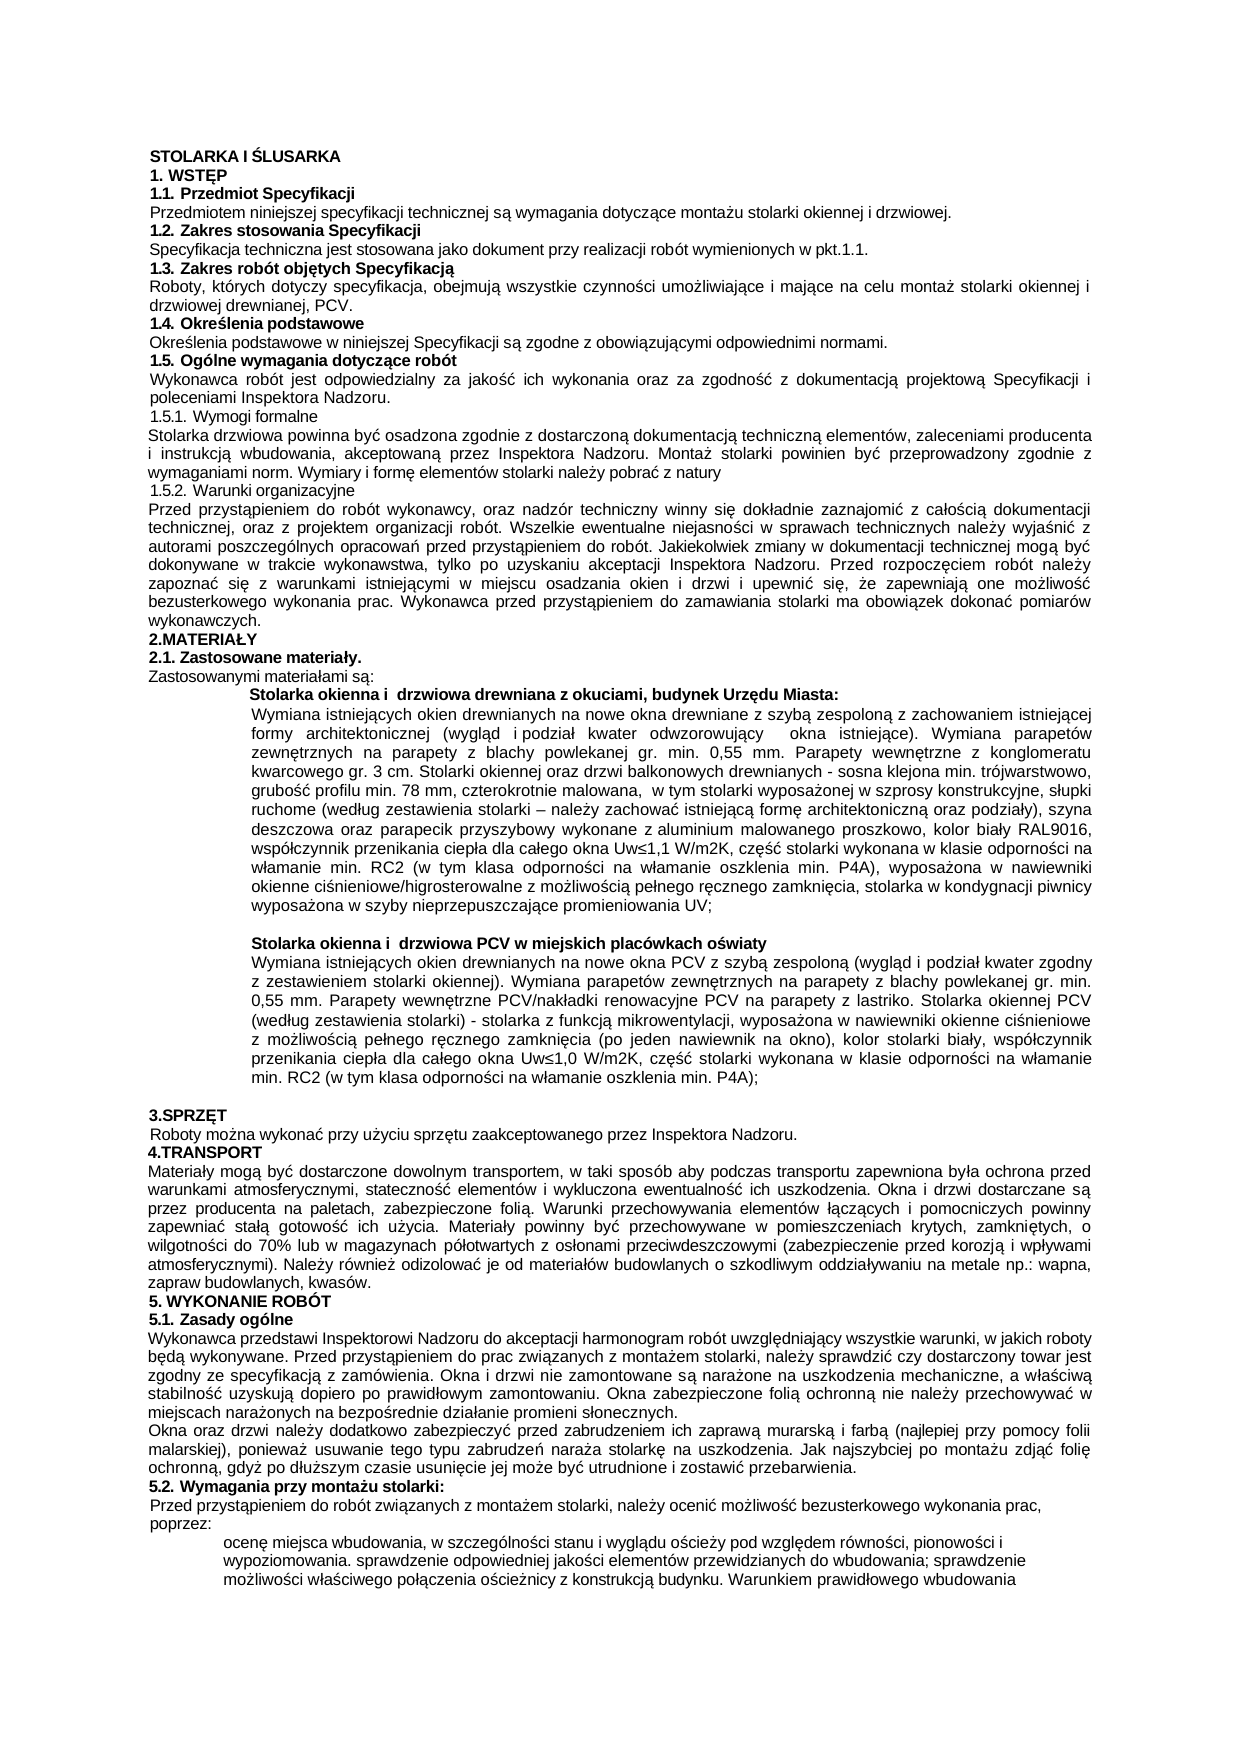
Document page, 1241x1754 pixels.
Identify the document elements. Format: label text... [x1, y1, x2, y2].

text 1.3. Zakres robót objętych Specyfikacją [149, 259, 1093, 278]
text Stolarka okienna i drzwiowa PCV w miejskich placówkach oświaty [251, 934, 1093, 953]
text 1.5. Ogólne wymagania dotyczące robót [149, 352, 1093, 371]
text Materiały mogą być dostarczone dowolnym transportem, w taki sposób aby podczas transportu zapewniona była ochrona przed warunkami atmosferycznymi, stateczność elementów i wykluczona ewentualność ich uszkodzenia. Okna i drzwi dostarczane są przez producenta na paletach, zabezpieczone folią. Warunki przechowywania elementów łączących i pomocniczych powinny zapewniać stałą gotowość ich użycia. Materiały powinny być przechowywane w pomieszczeniach krytych, zamkniętych, o wilgotności do 70% lub w magazynach półotwartych z osłonami przeciwdeszczowymi (zabezpieczenie przed korozją i wpływami atmosferycznymi). Należy również odizolować je od materiałów budowlanych o szkodliwym oddziaływaniu na metale np.: wapna, zapraw budowlanych, kwasów. [148, 1162, 1091, 1292]
text Wykonawca przedstawi Inspektorowi Nadzoru do akceptacji harmonogram robót uwzględniający wszystkie warunki, w jakich roboty będą wykonywane. Przed przystąpieniem do prac związanych z montażem stolarki, należy sprawdzić czy dostarczony towar jest zgodny ze specyfikacją z zamówienia. Okna i drzwi nie zamontowane są narażone na uszkodzenia mechaniczne, a właściwą stabilność uzyskują dopiero po prawidłowym zamontowaniu. Okna zabezpieczone folią ochronną nie należy przechowywać w miejscach narażonych na bezpośrednie działanie promieni słonecznych. [148, 1329, 1092, 1422]
text Roboty można wykonać przy użyciu sprzętu zaakceptowanego przez Inspektora Nadzoru. [149, 1125, 1093, 1144]
text 5.1. Zasady ogólne [149, 1311, 1093, 1329]
text Stolarka drzwiowa powinna być osadzona zgodnie z dostarczoną dokumentacją techniczną elementów, zaleceniami producenta i instrukcją wbudowania, akceptowaną przez Inspektora Nadzoru. Montaż stolarki powinien być przeprowadzony zgodnie z wymaganiami norm. Wymiary i formę elementów stolarki należy pobrać z natury [148, 426, 1092, 482]
text 2.1. Zastosowane materiały. [149, 649, 1093, 667]
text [223, 1533, 1093, 1589]
text 5. WYKONANIE ROBÓT [149, 1292, 1093, 1311]
text 4.TRANSPORT [148, 1144, 1093, 1162]
text 1.5.1. Wymogi formalne [149, 408, 1093, 426]
text 2.MATERIAŁY [149, 630, 1093, 649]
text Specyfikacja techniczna jest stosowana jako dokument przy realizacji robót wymienionych w pkt.1.1. [149, 241, 1093, 259]
text Stolarka okienna i drzwiowa drewniana z okuciami, budynek Urzędu Miasta: [249, 686, 1093, 704]
text 1.2. Zakres stosowania Specyfikacji [149, 222, 1093, 240]
text 1.1. Przedmiot Specyfikacji [149, 185, 1093, 203]
text Wymiana istniejących okien drewnianych na nowe okna drewniane z szybą zespoloną z zachowaniem istniejącej formy architektonicznej (wygląd i podział kwater odwzorowujący okna istniejące). Wymiana parapetów zewnętrznych na parapety z blachy powlekanej gr. min. 0,55 mm. Parapety wewnętrzne z konglomeratu kwarcowego gr. 3 cm. Stolarki okiennej oraz drzwi balkonowych drewnianych - sosna klejona min. trójwarstwowo, grubość profilu min. 78 mm, czterokrotnie malowana, w tym stolarki wyposażonej w szprosy konstrukcyjne, słupki ruchome (według zestawienia stolarki – należy zachować istniejącą formę architektoniczną oraz podziały), szyna deszczowa oraz parapecik przyszybowy wykonane z aluminium malowanego proszkowo, kolor biały RAL9016, współczynnik przenikania ciepła dla całego okna Uw≤1,1 W/m2K, część stolarki wykonana w klasie odporności na włamanie min. RC2 (w tym klasa odporności na włamanie oszklenia min. P4A), wyposażona w nawiewniki okienne ciśnieniowe/higrosterowalne z możliwością pełnego ręcznego zamknięcia, stolarka w kondygnacji piwnicy wyposażona w szyby nieprzepuszczające promieniowania UV; [251, 704, 1093, 915]
text STOLARKA I ŚLUSARKA 1. WSTĘP [149, 148, 532, 185]
text Wymiana istniejących okien drewnianych na nowe okna PCV z szybą zespoloną (wygląd i podział kwater zgodny z zestawieniem stolarki okiennej). Wymiana parapetów zewnętrznych na parapety z blachy powlekanej gr. min. 0,55 mm. Parapety wewnętrzne PCV/nakładki renowacyjne PCV na parapety z lastriko. Stolarka okiennej PCV (według zestawienia stolarki) - stolarka z funkcją mikrowentylacji, wyposażona w nawiewniki okienne ciśnieniowe z możliwością pełnego ręcznego zamknięcia (po jeden nawiewnik na okno), kolor stolarki biały, współczynnik przenikania ciepła dla całego okna Uw≤1,0 W/m2K, część stolarki wykonana w klasie odporności na włamanie min. RC2 (w tym klasa odporności na włamanie oszklenia min. P4A); [251, 953, 1093, 1087]
text 3.SPRZĘT [149, 1106, 1093, 1125]
text Przedmiotem niniejszej specyfikacji technicznej są wymagania dotyczące montażu stolarki okiennej i drzwiowej. [149, 203, 1093, 222]
text 1.5.2. Warunki organizacyjne [149, 482, 1093, 500]
text Okna oraz drzwi należy dodatkowo zabezpieczyć przed zabrudzeniem ich zaprawą murarską i farbą (najlepiej przy pomocy folii malarskiej), ponieważ usuwanie tego typu zabrudzeń naraża stolarkę na uszkodzenia. Jak najszybciej po montażu zdjąć folię ochronną, gdyż po dłuższym czasie usunięcie jej może być utrudnione i zostawić przebarwienia. [148, 1422, 1091, 1478]
text 5.2. Wymagania przy montażu stolarki: [149, 1478, 1093, 1496]
text Roboty, których dotyczy specyfikacja, obejmują wszystkie czynności umożliwiające i mające na celu montaż stolarki okiennej i drzwiowej drewnianej, PCV. [149, 278, 1089, 315]
text 1.4. Określenia podstawowe [149, 315, 1093, 333]
text Zastosowanymi materiałami są: [148, 667, 1093, 686]
text Przed przystąpieniem do robót wykonawcy, oraz nadzór techniczny winny się dokładnie zaznajomić z całością dokumentacji technicznej, oraz z projektem organizacji robót. Wszelkie ewentualne niejasności w sprawach technicznych należy wyjaśnić z autorami poszczególnych opracowań przed przystąpieniem do robót. Jakiekolwiek zmiany w dokumentacji technicznej mogą być dokonywane w trakcie wykonawstwa, tylko po uzyskaniu akceptacji Inspektora Nadzoru. Przed rozpoczęciem robót należy zapoznać się z warunkami istniejącymi w miejscu osadzania okien i drzwi i upewnić się, że zapewniają one możliwość bezusterkowego wykonania prac. Wykonawca przed przystąpieniem do zamawiania stolarki ma obowiązek dokonać pomiarów wykonawczych. [148, 500, 1091, 630]
text Przed przystąpieniem do robót związanych z montażem stolarki, należy ocenić możliwość bezusterkowego wykonania prac, poprzez: [149, 1496, 1093, 1533]
text Wykonawca robót jest odpowiedzialny za jakość ich wykonania oraz za zgodność z dokumentacją projektową Specyfikacji i poleceniami Inspektora Nadzoru. [149, 371, 1091, 408]
text Określenia podstawowe w niniejszej Specyfikacji są zgodne z obowiązującymi odpowiednimi normami. [149, 333, 1093, 352]
